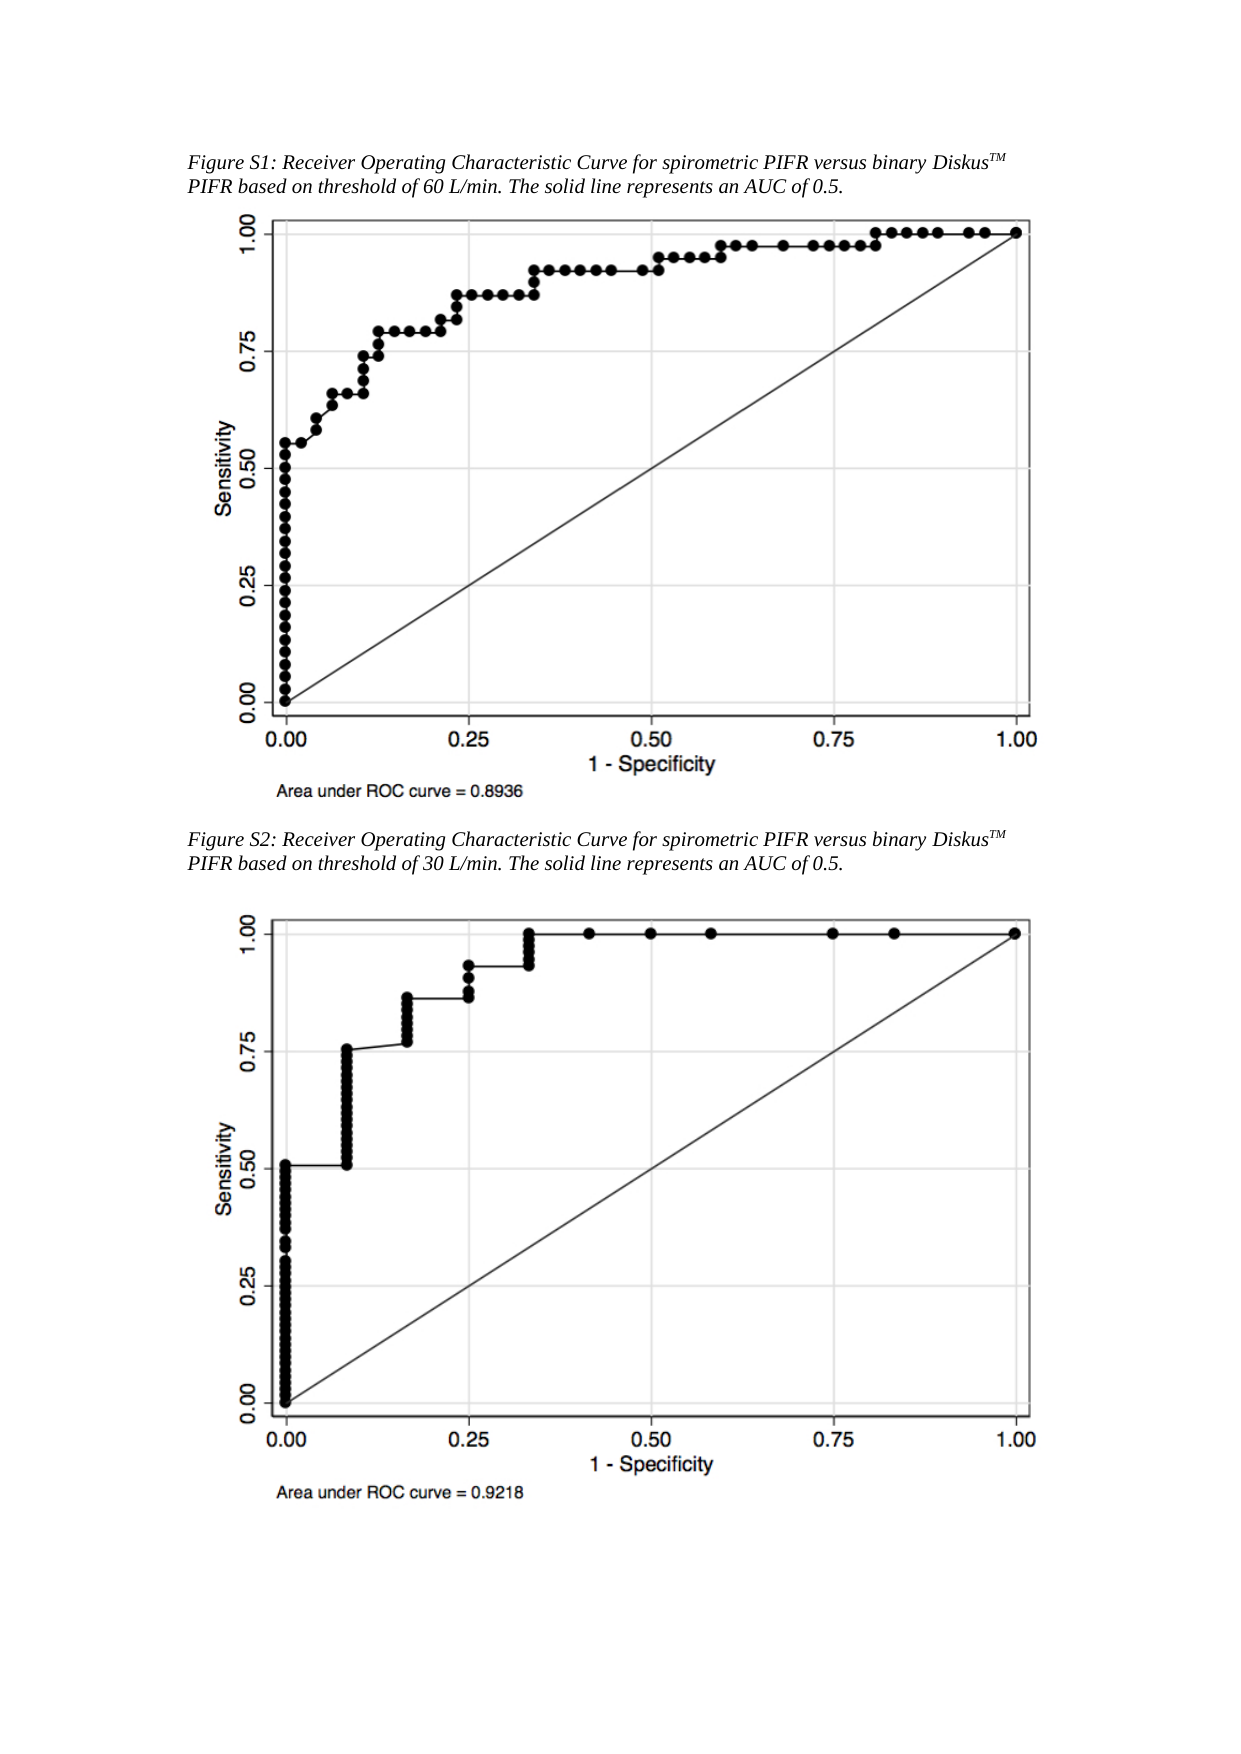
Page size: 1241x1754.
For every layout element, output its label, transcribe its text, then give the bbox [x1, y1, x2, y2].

picture [187, 198, 1053, 827]
picture [187, 899, 1053, 1528]
text Figure S1: Receiver Operating Characteristic Curve for spirometric PIFR versus binary DiskusTM PIFR based on threshold of 60 L/min. The solid line represents an AUC of 0.5. [187, 150, 1053, 198]
text Figure S2: Receiver Operating Characteristic Curve for spirometric PIFR versus binary DiskusTM PIFR based on threshold of 30 L/min. The solid line represents an AUC of 0.5. [187, 827, 1053, 875]
